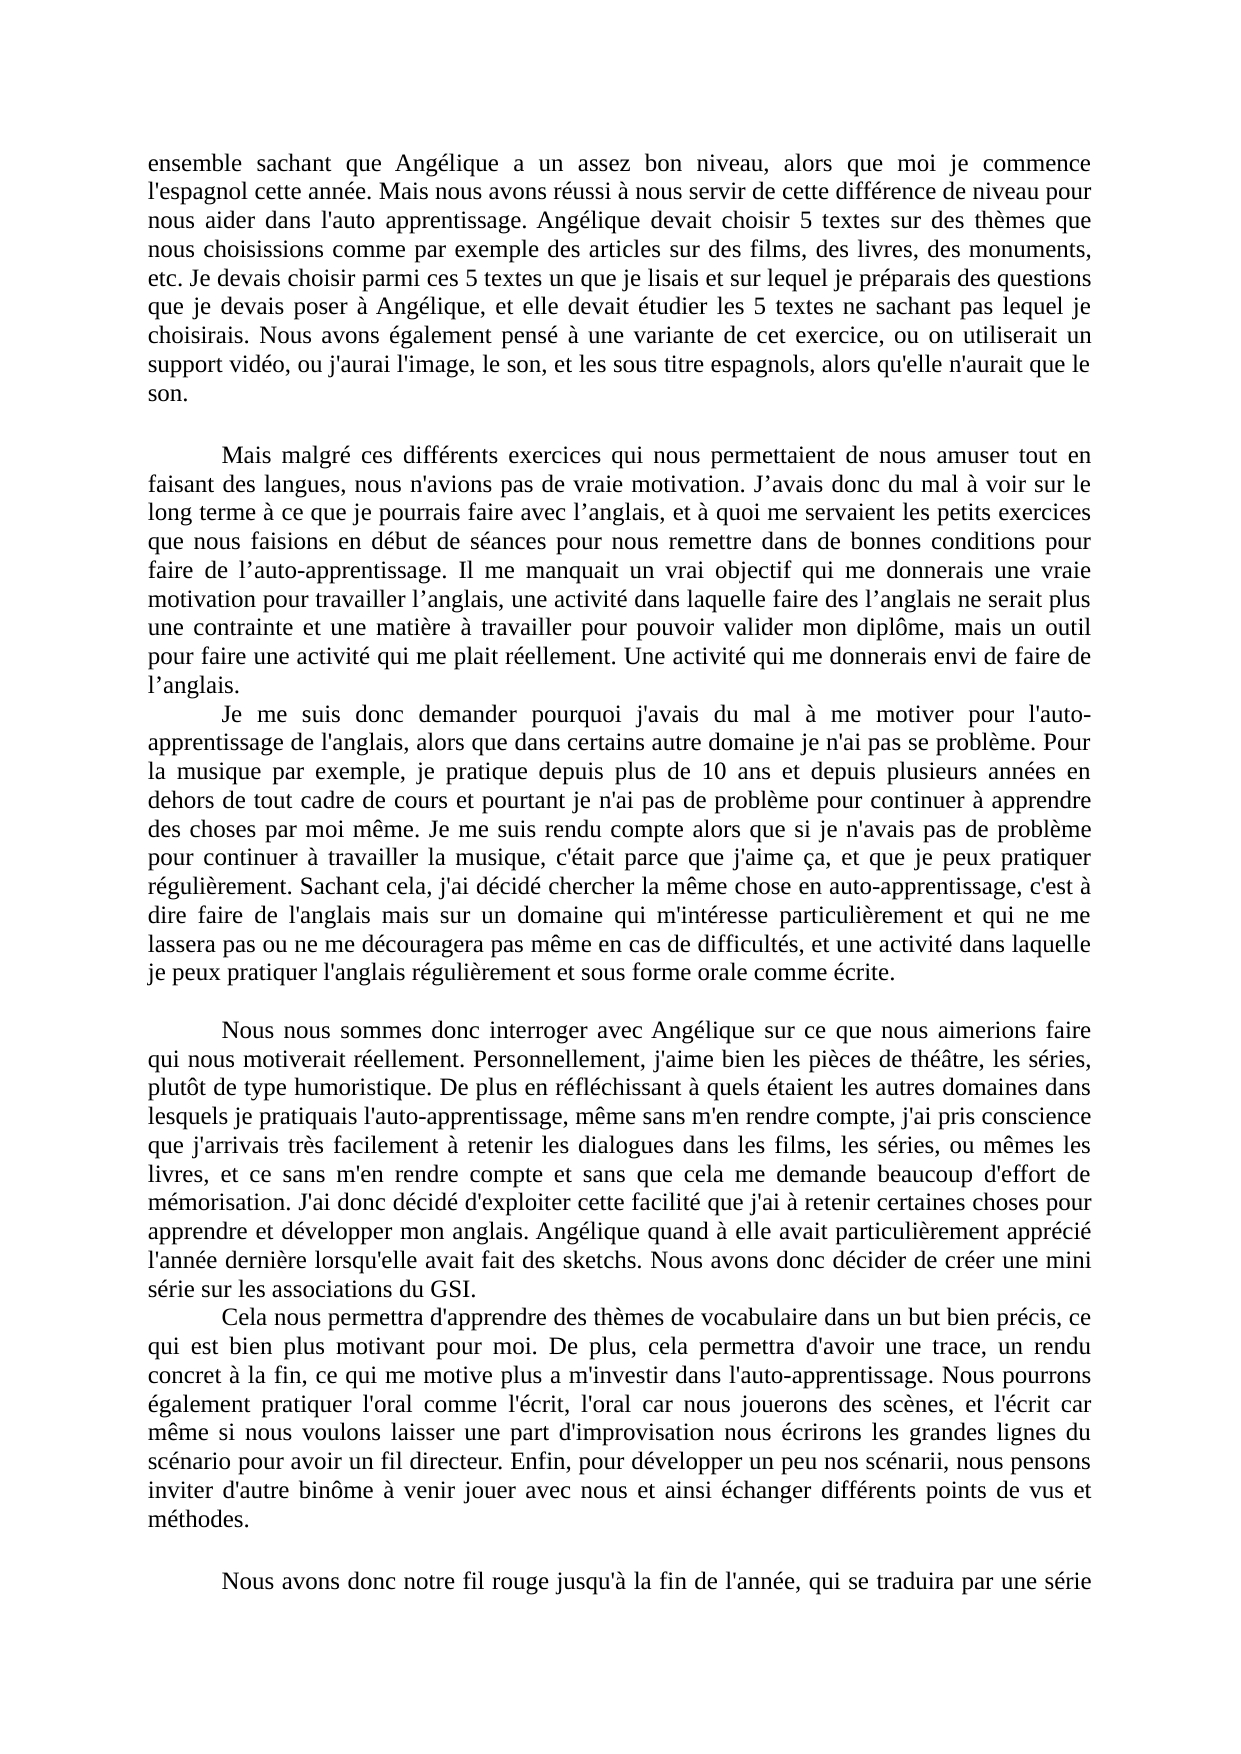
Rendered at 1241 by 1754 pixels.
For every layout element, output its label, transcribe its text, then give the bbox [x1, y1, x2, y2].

text Nous nous sommes donc interroger avec Angélique sur ce que nous aimerions faire qui nous motiverait réellement. Personnellement, j'aime bien les pièces de théâtre, les séries, plutôt de type humoristique. De plus en réfléchissant à quels étaient les autres domaines dans lesquels je pratiquais l'auto-apprentissage, même sans m'en rendre compte, j'ai pris conscience que j'arrivais très facilement à retenir les dialogues dans les films, les séries, ou mêmes les livres, et ce sans m'en rendre compte et sans que cela me demande beaucoup d'effort de mémorisation. J'ai donc décidé d'exploiter cette facilité que j'ai à retenir certaines choses pour apprendre et développer mon anglais. Angélique quand à elle avait particulièrement apprécié l'année dernière lorsqu'elle avait fait des sketchs. Nous avons donc décider de créer une mini série sur les associations du GSI. [148, 1015, 1093, 1302]
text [148, 148, 1093, 406]
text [148, 1566, 1093, 1595]
text Mais malgré ces différents exercices qui nous permettaient de nous amuser tout en faisant des langues, nous n'avions pas de vraie motivation. J’avais donc du mal à voir sur le long terme à ce que je pourrais faire avec l’anglais, et à quoi me servaient les petits exercices que nous faisions en début de séances pour nous remettre dans de bonnes conditions pour faire de l’auto-apprentissage. Il me manquait un vrai objectif qui me donnerais une vraie motivation pour travailler l’anglais, une activité dans laquelle faire des l’anglais ne serait plus une contrainte et une matière à travailler pour pouvoir valider mon diplôme, mais un outil pour faire une activité qui me plait réellement. Une activité qui me donnerais envi de faire de l’anglais. [148, 440, 1093, 699]
text Cela nous permettra d'apprendre des thèmes de vocabulaire dans un but bien précis, ce qui est bien plus motivant pour moi. De plus, cela permettra d'avoir une trace, un rendu concret à la fin, ce qui me motive plus a m'investir dans l'auto-apprentissage. Nous pourrons également pratiquer l'oral comme l'écrit, l'oral car nous jouerons des scènes, et l'écrit car même si nous voulons laisser une part d'improvisation nous écrirons les grandes lignes du scénario pour avoir un fil directeur. Enfin, pour développer un peu nos scénarii, nous pensons inviter d'autre binôme à venir jouer avec nous et ainsi échanger différents points de vus et méthodes. [148, 1302, 1093, 1532]
text Je me suis donc demander pourquoi j'avais du mal à me motiver pour l'auto-apprentissage de l'anglais, alors que dans certains autre domaine je n'ai pas se problème. Pour la musique par exemple, je pratique depuis plus de 10 ans et depuis plusieurs années en dehors de tout cadre de cours et pourtant je n'ai pas de problème pour continuer à apprendre des choses par moi même. Je me suis rendu compte alors que si je n'avais pas de problème pour continuer à travailler la musique, c'était parce que j'aime ça, et que je peux pratiquer régulièrement. Sachant cela, j'ai décidé chercher la même chose en auto-apprentissage, c'est à dire faire de l'anglais mais sur un domaine qui m'intéresse particulièrement et qui ne me lassera pas ou ne me découragera pas même en cas de difficultés, et une activité dans laquelle je peux pratiquer l'anglais régulièrement et sous forme orale comme écrite. [148, 699, 1093, 986]
